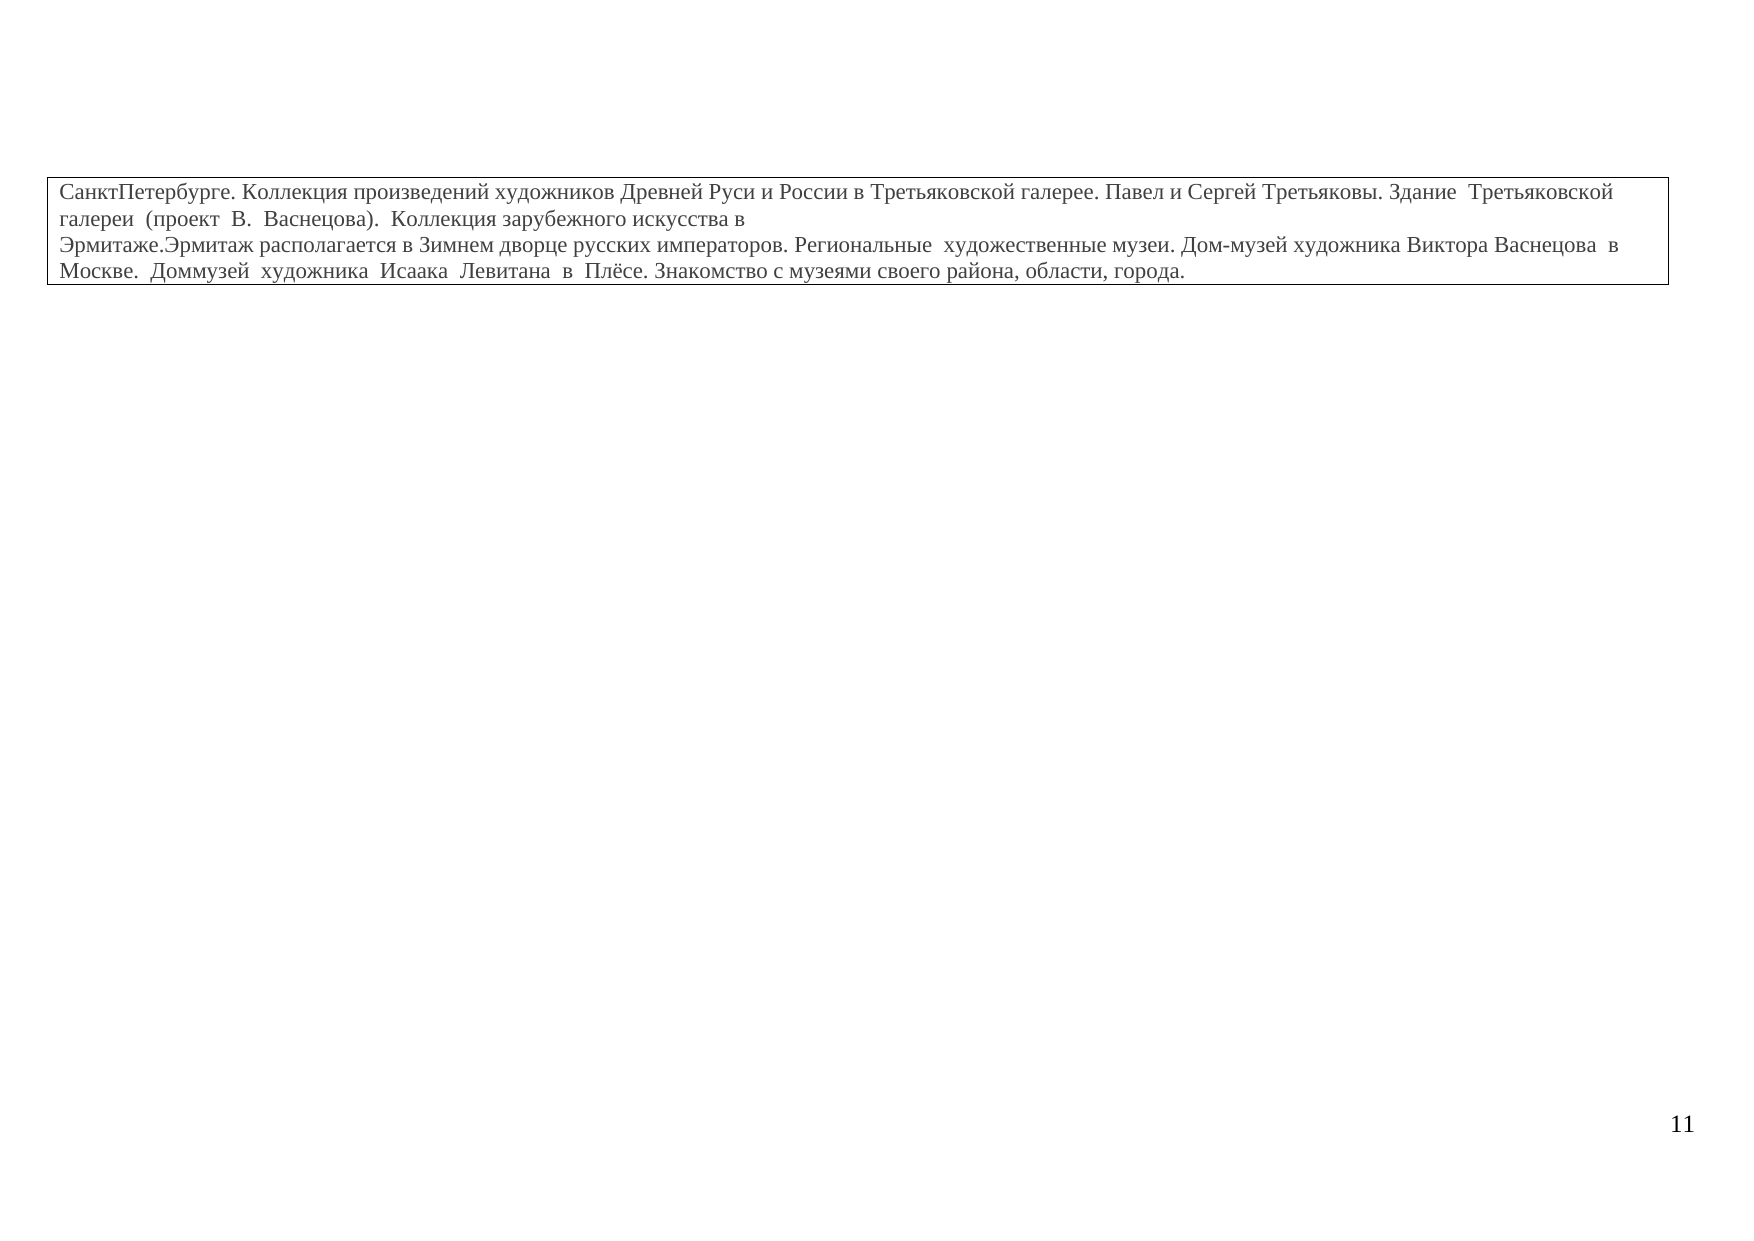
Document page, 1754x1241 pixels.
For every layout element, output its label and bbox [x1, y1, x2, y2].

table_cell [48, 178, 1668, 284]
